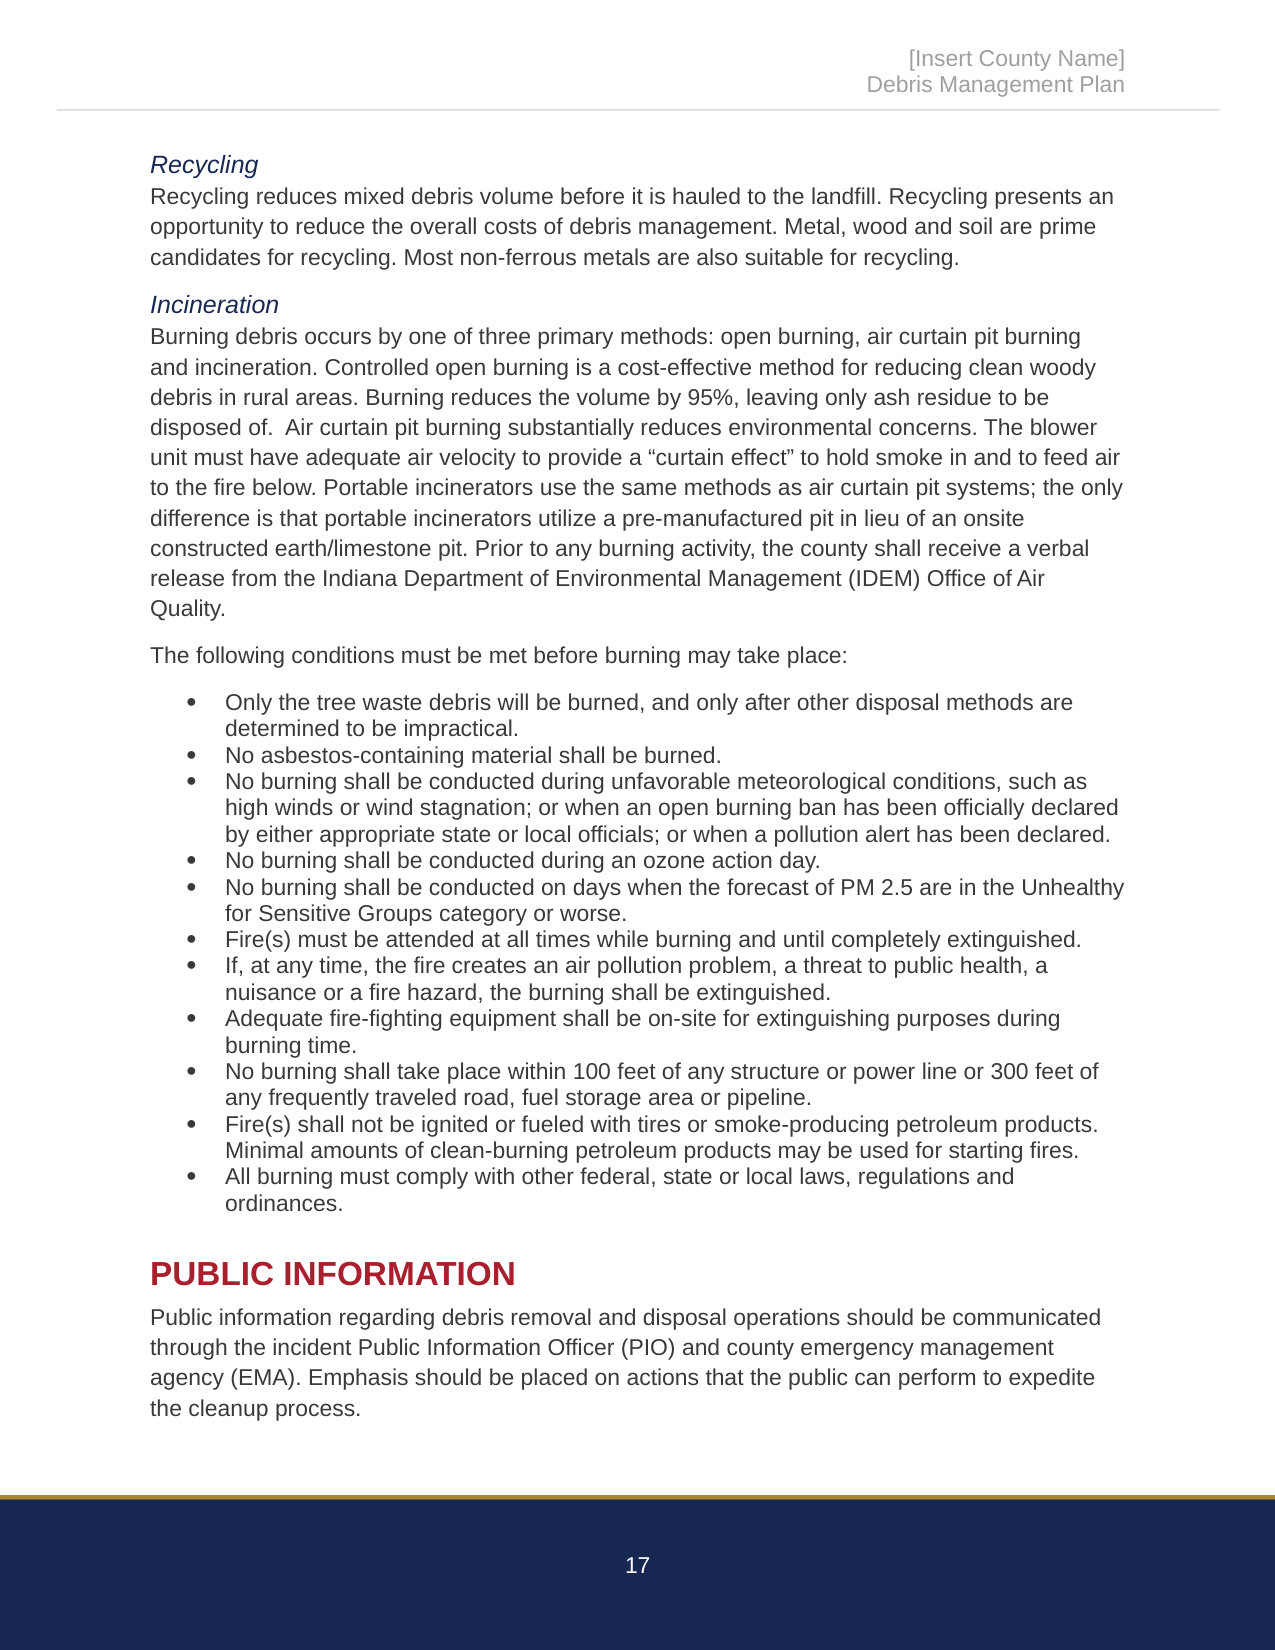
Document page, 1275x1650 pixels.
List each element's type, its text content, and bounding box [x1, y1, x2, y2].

list No burning shall take place within 100 feet of any structure or power line or 300 feet of any frequently traveled road, fuel storage area or pipeline. [187, 1058, 1125, 1111]
list Fire(s) must be attended at all times while burning and until completely extinguished. [187, 926, 1125, 952]
list Fire(s) shall not be ignited or fueled with tires or smoke-producing petroleum products. Minimal amounts of clean-burning petroleum products may be used for starting fires. [187, 1111, 1125, 1163]
list No burning shall be conducted during unfavorable meteorological conditions, such as high winds or wind stagnation; or when an open burning ban has been officially declared by either appropriate state or local officials; or when a pollution alert has been declared. [187, 768, 1125, 847]
text The following conditions must be met before burning may take place: [150, 642, 1125, 668]
list If, at any time, the fire creates an air pollution problem, a threat to public health, a nuisance or a fire hazard, the burning shall be extinguished. [187, 952, 1125, 1005]
list No burning shall be conducted on days when the forecast of PM 2.5 are in the Unhealthy for Sensitive Groups category or worse. [187, 873, 1125, 926]
text Recycling reduces mixed debris volume before it is hauled to the landfill. Recycling presents an opportunity to reduce the overall costs of debris management. Metal, wood and soil are prime candidates for recycling. Most non-ferrous metals are also suitable for recycling. [150, 183, 1125, 270]
subtitle Incineration [150, 290, 1125, 319]
picture [0, 1495, 1275, 1650]
subtitle Recycling [150, 150, 1125, 179]
subtitle PUBLIC INFORMATION [150, 1253, 1125, 1292]
list Adequate fire-fighting equipment shall be on-site for extinguishing purposes during burning time. [187, 1005, 1125, 1058]
text Burning debris occurs by one of three primary methods: open burning, air curtain pit burning and incineration. Controlled open burning is a cost-effective method for reducing clean woody debris in rural areas. Burning reduces the volume by 95%, leaving only ash residue to be disposed of. Air curtain pit burning substantially reduces environmental concerns. The blower unit must have adequate air velocity to provide a “curtain effect” to hold smoke in and to feed air to the fire below. Portable incinerators use the same methods as air curtain pit systems; the only difference is that portable incinerators utilize a pre-manufactured pit in lieu of an onsite constructed earth/limestone pit. Prior to any burning activity, the county shall receive a verbal release from the Indiana Department of Environmental Management (IDEM) Office of Air Quality. [150, 323, 1125, 622]
text Public information regarding debris removal and disposal operations should be communicated through the incident Public Information Officer (PIO) and county emergency management agency (EMA). Emphasis should be placed on actions that the public can perform to expedite the cleanup process. [150, 1304, 1125, 1421]
list No asbestos-containing material shall be burned. [187, 742, 1125, 768]
list All burning must comply with other federal, state or local laws, regulations and ordinances. [187, 1163, 1125, 1216]
picture [0, 0, 1275, 149]
list Only the tree waste debris will be burned, and only after other disposal methods are determined to be impractical. [187, 689, 1125, 742]
list No burning shall be conducted during an ozone action day. [187, 847, 1125, 873]
